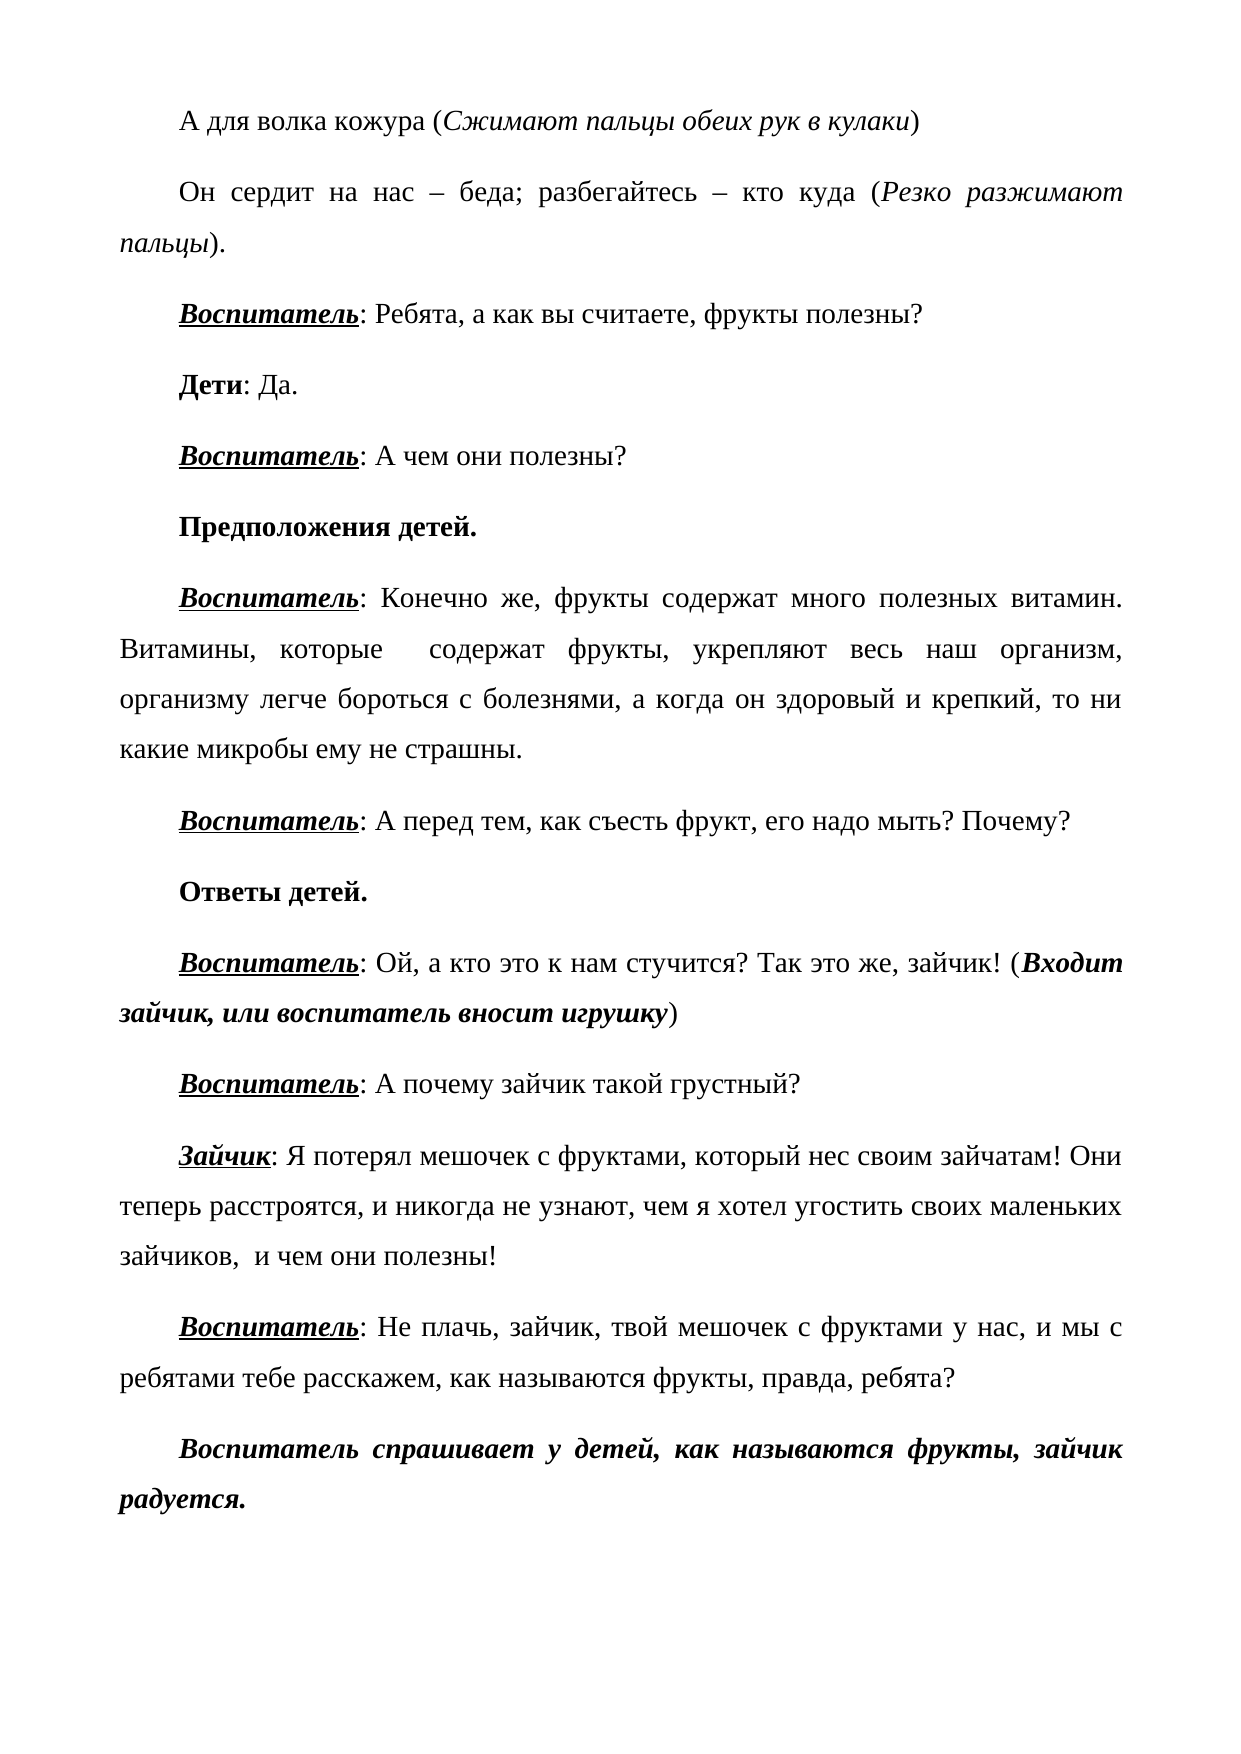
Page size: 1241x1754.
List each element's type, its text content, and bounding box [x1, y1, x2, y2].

text Воспитатель: А чем они полезны? [119, 438, 1123, 472]
text Предположения детей. [119, 509, 1123, 543]
text Воспитатель: А почему зайчик такой грустный? [119, 1066, 1123, 1100]
text Он сердит на нас – беда; разбегайтесь – кто куда (Резко разжимают пальцы). [119, 174, 1123, 258]
text Воспитатель: Ребята, а как вы считаете, фрукты полезны? [119, 296, 1123, 329]
text Воспитатель: А перед тем, как съесть фрукт, его надо мыть? Почему? [119, 803, 1123, 836]
text Воспитатель: Конечно же, фрукты содержат много полезных витамин. Витамины, которые содержат фрукты, укрепляют весь наш организм, организму легче бороться с болезнями, а когда он здоровый и крепкий, то ни какие микробы ему не страшны. [119, 581, 1123, 765]
text Дети: Да. [119, 367, 1123, 401]
text Воспитатель спрашивает у детей, как называются фрукты, зайчик радуется. [119, 1431, 1123, 1515]
text Воспитатель: Не плачь, зайчик, твой мешочек с фруктами у нас, и мы с ребятами тебе расскажем, как называются фрукты, правда, ребята? [119, 1309, 1123, 1393]
text А для волка кожура (Сжимают пальцы обеих рук в кулаки) [119, 103, 1123, 137]
text Воспитатель: Ой, а кто это к нам стучится? Так это же, зайчик! (Входит зайчик, или воспитатель вносит игрушку) [119, 945, 1123, 1029]
text Зайчик: Я потерял мешочек с фруктами, который нес своим зайчатам! Они теперь расстроятся, и никогда не узнают, чем я хотел угостить своих маленьких зайчиков, и чем они полезны! [119, 1138, 1123, 1272]
text Ответы детей. [119, 874, 1123, 907]
